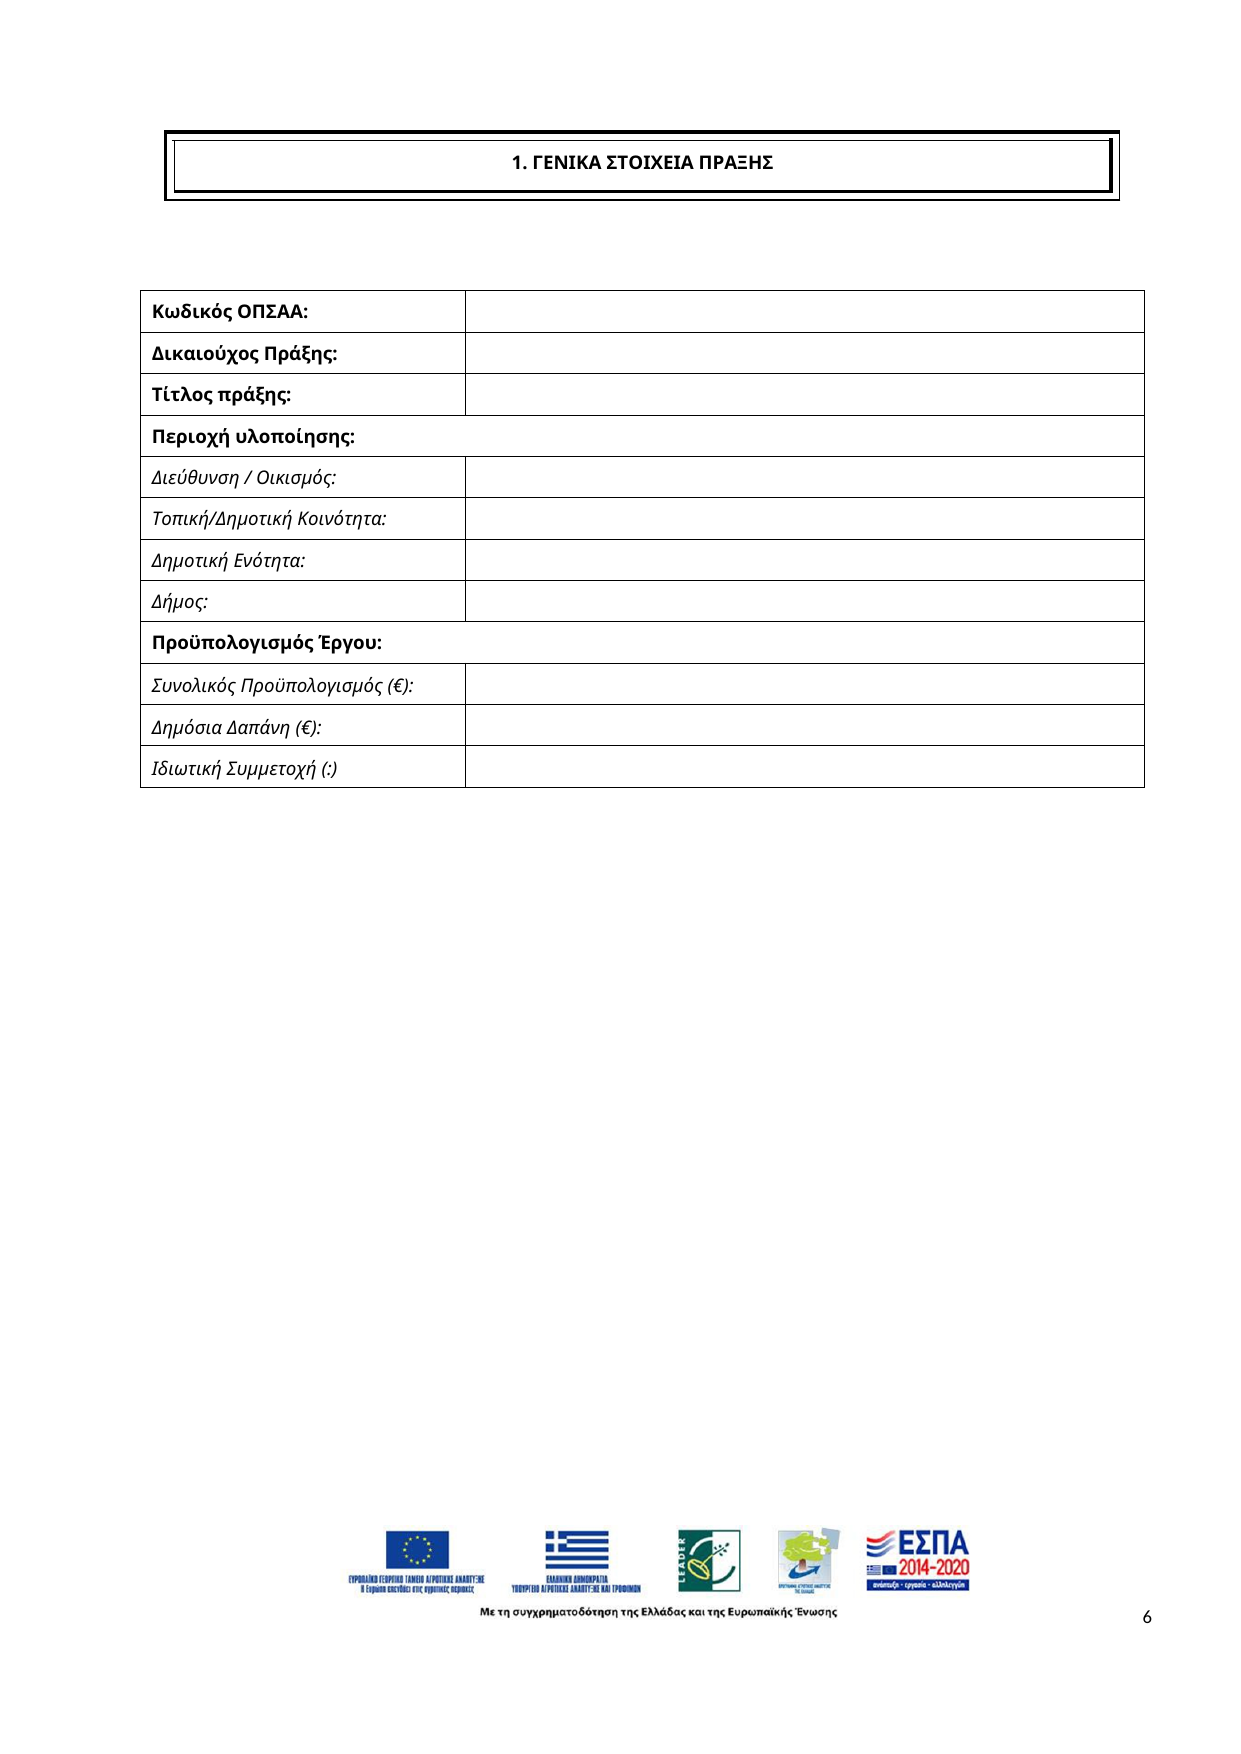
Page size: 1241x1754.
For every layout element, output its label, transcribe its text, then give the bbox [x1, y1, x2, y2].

table_cell [466, 540, 1144, 580]
table_cell Τίτλος πράξης: [141, 374, 465, 414]
table_cell [466, 457, 1144, 497]
table_header Κωδικός ΟΠΣΑΑ: [141, 291, 465, 332]
table_cell [466, 664, 1144, 704]
table_cell Ιδιωτική Συμμετοχή (:) [141, 746, 465, 787]
table_cell [466, 746, 1144, 787]
table_cell [466, 498, 1144, 538]
table_cell Περιοχή υλοποίησης: [141, 416, 1144, 456]
table_cell Συνολικός Προϋπολογισμός (€): [141, 664, 465, 704]
table_cell Δημοτική Ενότητα: [141, 540, 465, 580]
table_cell [466, 333, 1144, 373]
table_cell [466, 581, 1144, 621]
table_cell Δημόσια Δαπάνη (€): [141, 705, 465, 745]
table_cell [466, 705, 1144, 745]
table_header [466, 291, 1144, 332]
table_cell Δικαιούχος Πράξης: [141, 333, 465, 373]
picture [339, 1525, 973, 1624]
table_cell Δήμος: [141, 581, 465, 621]
table_cell [466, 374, 1144, 414]
table_cell Τοπική/Δημοτική Κοινότητα: [141, 498, 465, 538]
text 1. ΓΕΝΙΚΑ ΣΤΟΙΧΕΙΑ ΠΡΑΞΗΣ [167, 134, 1119, 199]
table_cell Διεύθυνση / Οικισμός: [141, 457, 465, 497]
table_cell Προϋπολογισμός Έργου: [141, 622, 1144, 663]
